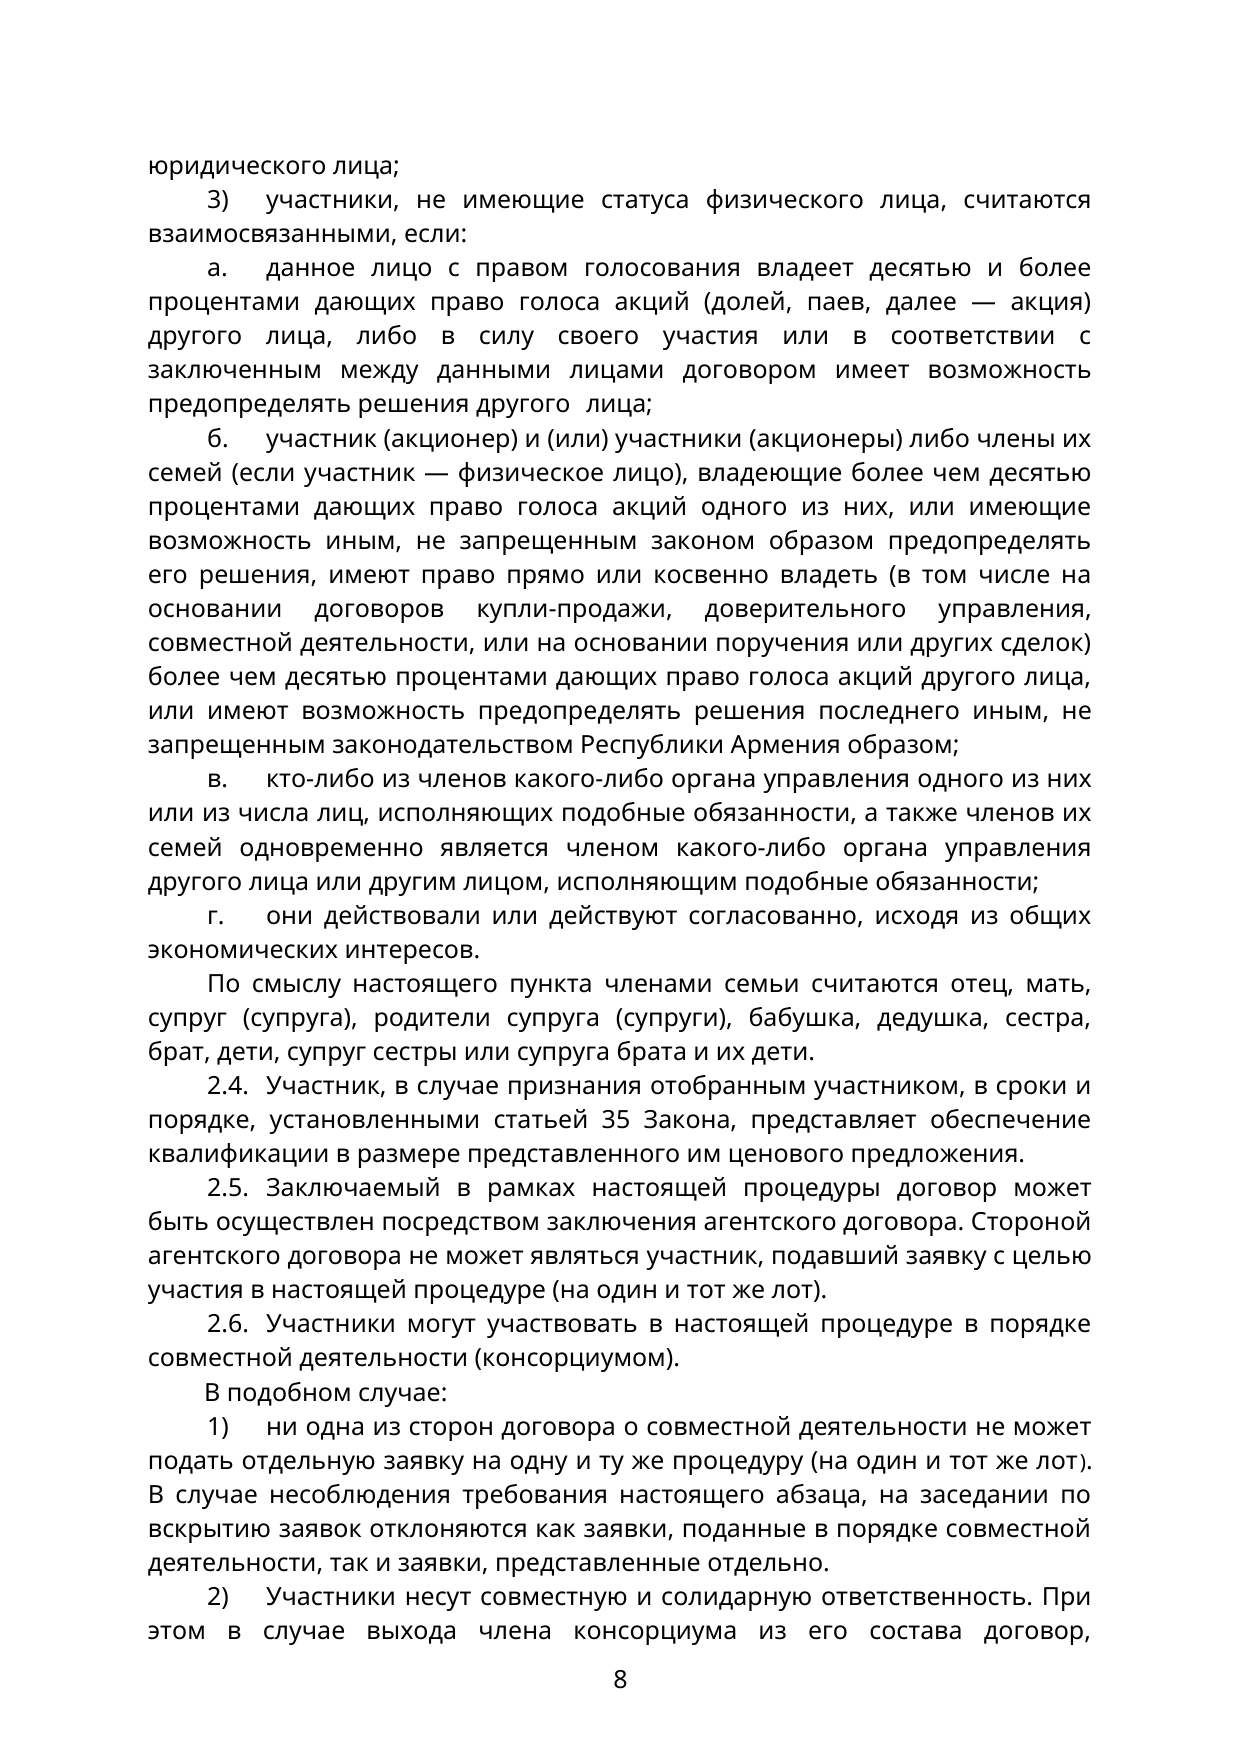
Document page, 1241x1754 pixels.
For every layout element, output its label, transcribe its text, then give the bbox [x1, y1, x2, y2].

text 2.6. Участники могут участвовать в настоящей процедуре в порядке совместной деятельности (консорциумом). [148, 1306, 1092, 1374]
text 1) ни одна из сторон договора о совместной деятельности не может подать отдельную заявку на одну и ту же процедуру (на один и тот же лот). В случае несоблюдения требования настоящего абзаца, на заседании по вскрытию заявок отклоняются как заявки, поданные в порядке совместной деятельности, так и заявки, представленные отдельно. [148, 1408, 1092, 1578]
text В подобном случае: [148, 1374, 1092, 1408]
text 3) участники, не имеющие статуса физического лица, считаются взаимосвязанными, если: [148, 182, 1092, 250]
text По смыслу настоящего пункта членами семьи считаются отец, мать, супруг (супруга), родители супруга (супруги), бабушка, дедушка, сестра, брат, дети, супруг сестры или супруга брата и их дети. [148, 965, 1092, 1068]
text б. участник (акционер) и (или) участники (акционеры) либо члены их семей (если участник — физическое лицо), владеющие более чем десятью процентами дающих право голоса акций одного из них, или имеющие возможность иным, не запрещенным законом образом предопределять его решения, имеют право прямо или косвенно владеть (в том числе на основании договоров купли-продажи, доверительного управления, совместной деятельности, или на основании поручения или других сделок) более чем десятью процентами дающих право голоса акций другого лица, или имеют возможность предопределять решения последнего иным, не запрещенным законодательством Республики Армения образом; [148, 420, 1092, 761]
text 2.4. Участник, в случае признания отобранным участником, в сроки и порядке, установленными статьей 35 Закона, представляет обеспечение квалификации в размере представленного им ценового предложения. [148, 1068, 1092, 1170]
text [148, 1578, 1092, 1647]
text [148, 148, 1092, 182]
text а. данное лицо с правом голосования владеет десятью и более процентами дающих право голоса акций (долей, паев, далее — акция) другого лица, либо в силу своего участия или в соответствии с заключенным между данными лицами договором имеет возможность предопределять решения другого лица; [148, 250, 1092, 420]
text 2.5. Заключаемый в рамках настоящей процедуры договор может быть осуществлен посредством заключения агентского договора. Стороной агентского договора не может являться участник, подавший заявку с целью участия в настоящей процедуре (на один и тот же лот). [148, 1170, 1092, 1306]
text г. они действовали или действуют согласованно, исходя из общих экономических интересов. [148, 897, 1092, 965]
text в. кто-либо из членов какого-либо органа управления одного из них или из числа лиц, исполняющих подобные обязанности, а также членов их семей одновременно является членом какого-либо органа управления другого лица или другим лицом, исполняющим подобные обязанности; [148, 761, 1092, 897]
